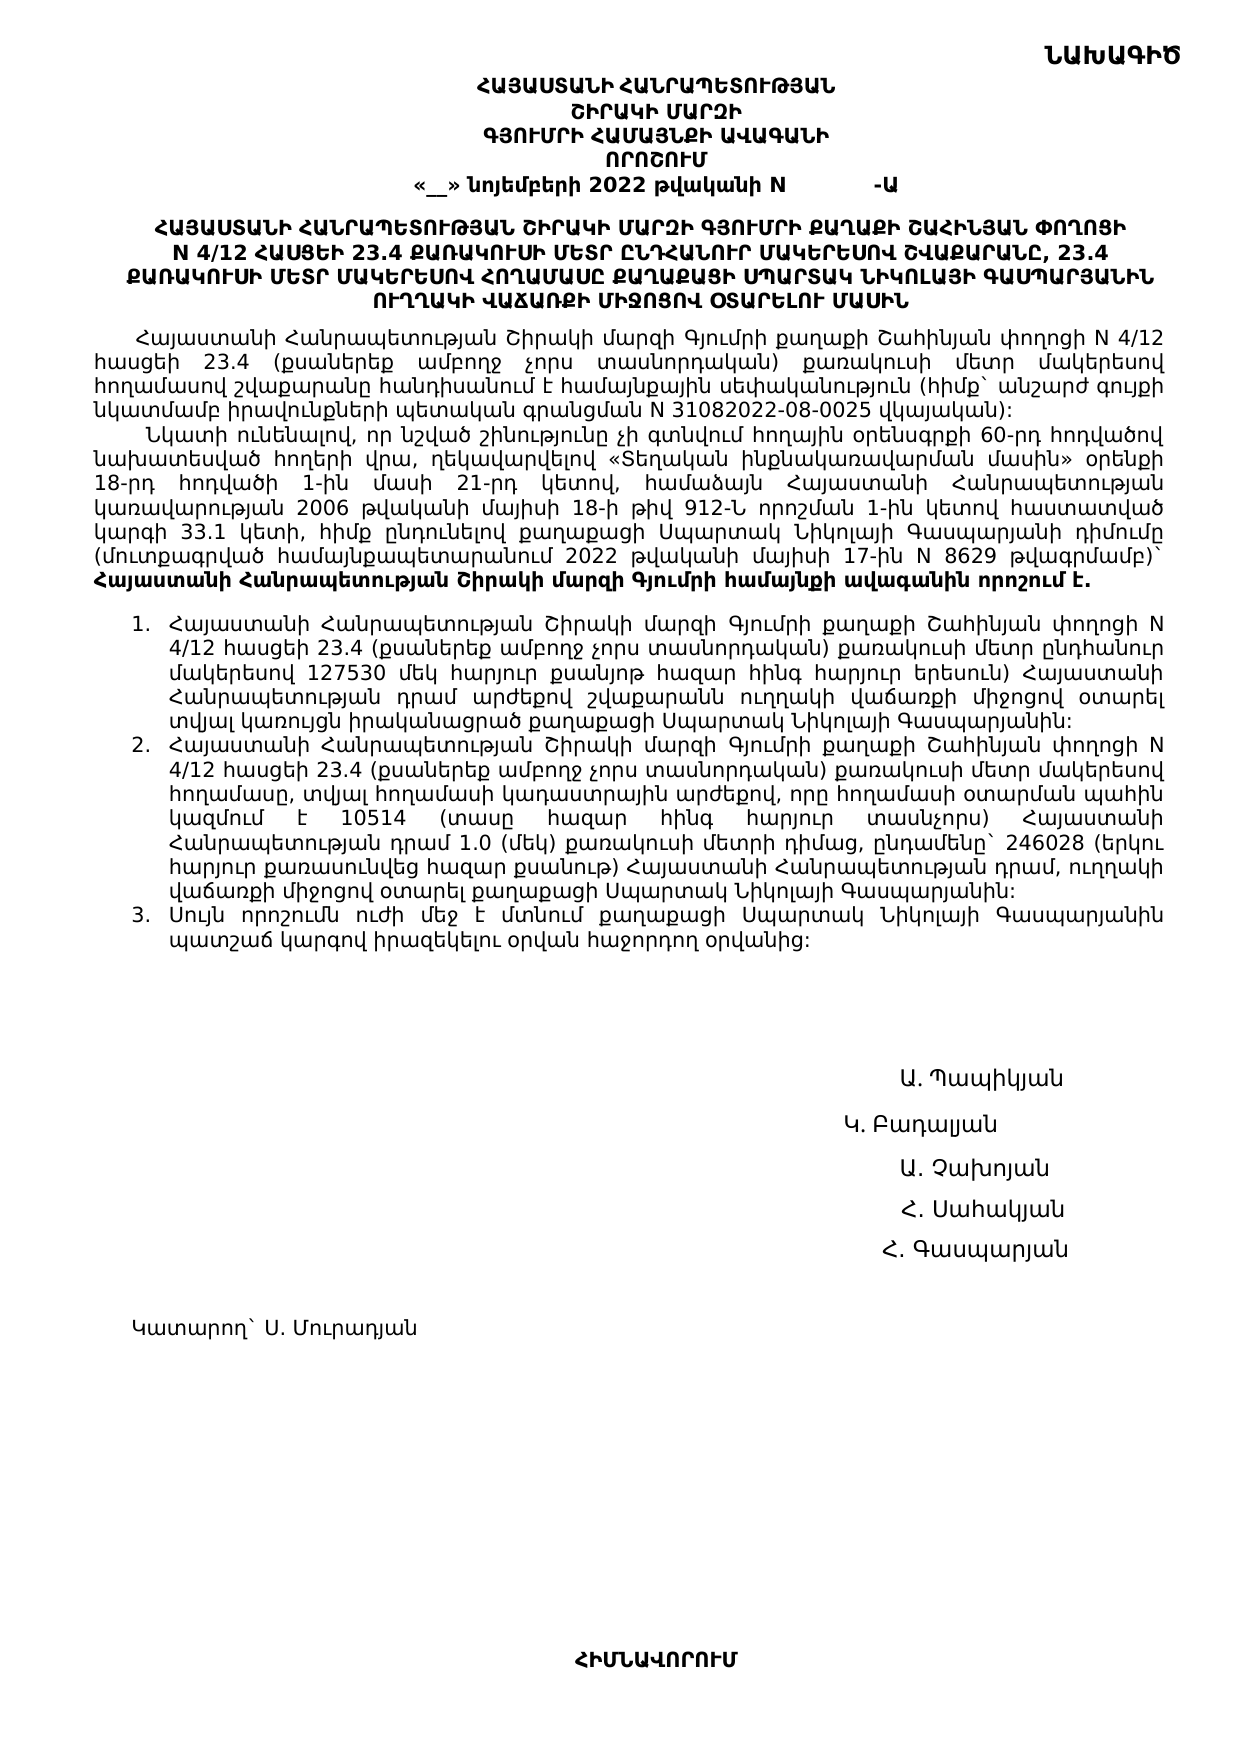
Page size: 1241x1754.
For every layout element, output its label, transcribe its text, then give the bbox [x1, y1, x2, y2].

text Ա. Պապիկյան [581, 1061, 1181, 1093]
text ԳՅՈՒՄՐԻ ՀԱՄԱՅՆՔԻ ԱՎԱԳԱՆԻ [131, 124, 1181, 148]
text Կատարող` Ս. Մուրադյան [131, 1316, 1181, 1340]
text ՆԱԽԱԳԻԾ [131, 37, 1181, 72]
list Հայաստանի Հանրապետության Շիրակի մարզի Գյումրի քաղաքի Շահինյան փողոցի N 4/12 հասցեի 23.4 (քսաներեք ամբողջ չորս տասնորդական) քառակուսի մետր մակերեսով հողամասը, տվյալ հողամասի կադաստրային արժեքով, որը հողամասի օտարման պահին կազմում է 10514 (տասը հազար հինգ հարյուր տասնչորս) Հայաստանի Հանրապետության դրամ 1.0 (մեկ) քառակուսի մետրի դիմաց, ընդամենը` 246028 (երկու հարյուր քառասունվեց հազար քսանութ) Հայաստանի Հանրապետության դրամ, ուղղակի վաճառքի միջոցով օտարել քաղաքացի Սպարտակ Նիկոլայի Գասպարյանին: [131, 733, 1165, 903]
text ՈՐՈՇՈՒՄ [131, 148, 1181, 173]
text «__» նոյեմբերի 2022 թվականի N -Ա [131, 173, 1181, 197]
text ՀԱՅԱՍՏԱՆԻ ՀԱՆՐԱՊԵՏՈՒԹՅԱՆ ՇԻՐԱԿԻ ՄԱՐԶԻ ԳՅՈՒՄՐԻ ՔԱՂԱՔԻ ՇԱՀԻՆՅԱՆ ՓՈՂՈՑԻ N 4/12 ՀԱՍՑԵԻ 23.4 ՔԱՌԱԿՈՒՍԻ ՄԵՏՐ ԸՆԴՀԱՆՈՒՐ ՄԱԿԵՐԵՍՈՎ ՇՎԱՔԱՐԱՆԸ, 23.4 ՔԱՌԱԿՈՒՍԻ ՄԵՏՐ ՄԱԿԵՐԵՍՈՎ ՀՈՂԱՄԱՍԸ ՔԱՂԱՔԱՑԻ ՍՊԱՐՏԱԿ ՆԻԿՈԼԱՅԻ ԳԱՍՊԱՐՅԱՆԻՆ ՈՒՂՂԱԿԻ ՎԱՃԱՌՔԻ ՄԻՋՈՑՈՎ ՕՏԱՐԵԼՈՒ ՄԱՍԻՆ [116, 216, 1165, 313]
list Սույն որոշումն ուժի մեջ է մտնում քաղաքացի Սպարտակ Նիկոլայի Գասպարյանին պատշաճ կարգով իրազեկելու օրվան հաջորդող օրվանից: [131, 903, 1165, 952]
text Հայաստանի Հանրապետության Շիրակի մարզի Գյումրի քաղաքի Շահինյան փողոցի N 4/12 հասցեի 23.4 (քսաներեք ամբողջ չորս տասնորդական) քառակուսի մետր մակերեսով հողամասով շվաքարանը հանդիսանում է համայնքային սեփականություն (հիմք` անշարժ գույքի նկատմամբ իրավունքների պետական գրանցման N 31082022-08-0025 վկայական): [94, 326, 1165, 423]
text ՇԻՐԱԿԻ ՄԱՐԶԻ [131, 100, 1181, 124]
text Ա. Չախոյան [581, 1155, 1181, 1182]
text Կ. Բադալյան [581, 1108, 1181, 1139]
text ՀԻՄՆԱՎՈՐՈՒՄ [131, 1648, 1181, 1673]
text Նկատի ունենալով, որ նշված շինությունը չի գտնվում հողային օրենսգրքի 60-րդ հոդվածով նախատեսված հողերի վրա, ղեկավարվելով «Տեղական ինքնակառավարման մասին» օրենքի 18-րդ հոդվածի 1-ին մասի 21-րդ կետով, համաձայն Հայաստանի Հանրապետության կառավարության 2006 թվականի մայիսի 18-ի թիվ 912-Ն որոշման 1-ին կետով հաստատված կարգի 33.1 կետի, հիմք ընդունելով քաղաքացի Սպարտակ Նիկոլայի Գասպարյանի դիմումը (մուտքագրված համայնքապետարանում 2022 թվականի մայիսի 17-ին N 8629 թվագրմամբ)` Հայաստանի Հանրապետության Շիրակի մարզի Գյումրի համայնքի ավագանին որոշում է. [94, 423, 1165, 593]
text Հ. Սահակյան [581, 1196, 1181, 1223]
text Հ. Գասպարյան [581, 1236, 1181, 1263]
text ՀԱՅԱՍՏԱՆԻ ՀԱՆՐԱՊԵՏՈՒԹՅԱՆ [131, 72, 1181, 100]
list Հայաստանի Հանրապետության Շիրակի մարզի Գյումրի քաղաքի Շահինյան փողոցի N 4/12 հասցեի 23.4 (քսաներեք ամբողջ չորս տասնորդական) քառակուսի մետր ընդհանուր մակերեսով 127530 մեկ հարյուր քսանյոթ հազար հինգ հարյուր երեսուն) Հայաստանի Հանրապետության դրամ արժեքով շվաքարանն ուղղակի վաճառքի միջոցով օտարել տվյալ կառույցն իրականացրած քաղաքացի Սպարտակ Նիկոլայի Գասպարյանին: [131, 612, 1165, 733]
